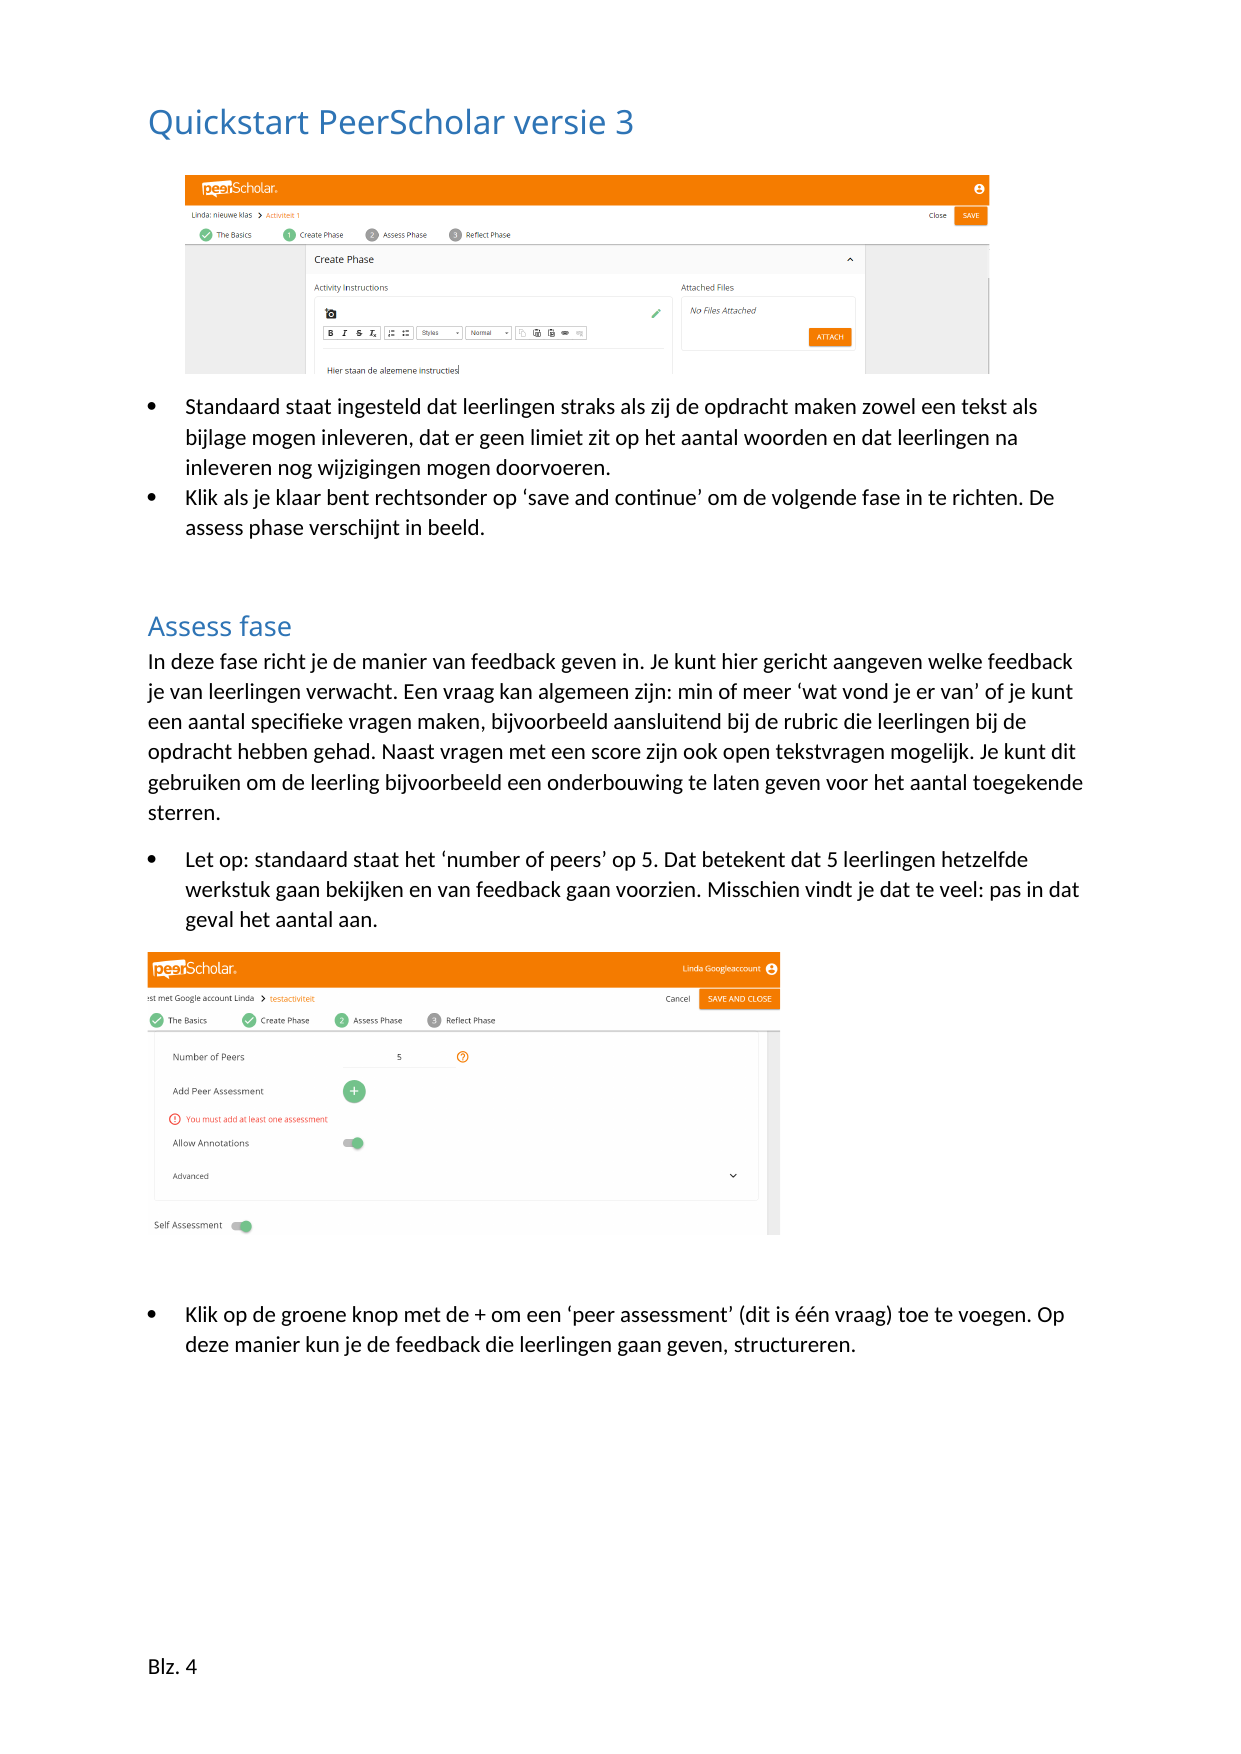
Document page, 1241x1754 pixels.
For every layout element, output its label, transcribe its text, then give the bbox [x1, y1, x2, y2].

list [148, 1300, 1093, 1358]
list Klik als je klaar bent rechtsonder op ‘save and continue’ om de volgende fase in te richten. De assess phase verschijnt in beeld. [148, 483, 1093, 541]
list Let op: standaard staat het ‘number of peers’ op 5. Dat betekent dat 5 leerlingen hetzelfde werkstuk gaan bekijken en van feedback gaan voorzien. Misschien vindt je dat te veel: pas in dat geval het aantal aan. [148, 845, 1093, 933]
list Standaard staat ingesteld dat leerlingen straks als zij de opdracht maken zowel een tekst als bijlage mogen inleveren, dat er geen limiet zit op het aantal woorden en dat leerlingen na inleveren nog wijzigingen mogen doorvoeren. [148, 392, 1093, 481]
text In deze fase richt je de manier van feedback geven in. Je kunt hier gericht aangeven welke feedback je van leerlingen verwacht. Een vraag kan algemeen zijn: min of meer ‘wat vond je er van’ of je kunt een aantal specifieke vragen maken, bijvoorbeeld aansluitend bij de rubric die leerlingen bij de opdracht hebben gehad. Naast vragen met een score zijn ook open tekstvragen mogelijk. Je kunt dit gebruiken om de leerling bijvoorbeeld een onderbouwing te laten geven voor het aantal toegekende sterren. [148, 647, 1093, 826]
subtitle Assess fase [148, 607, 1093, 644]
picture [185, 175, 990, 374]
picture [147, 952, 781, 1235]
